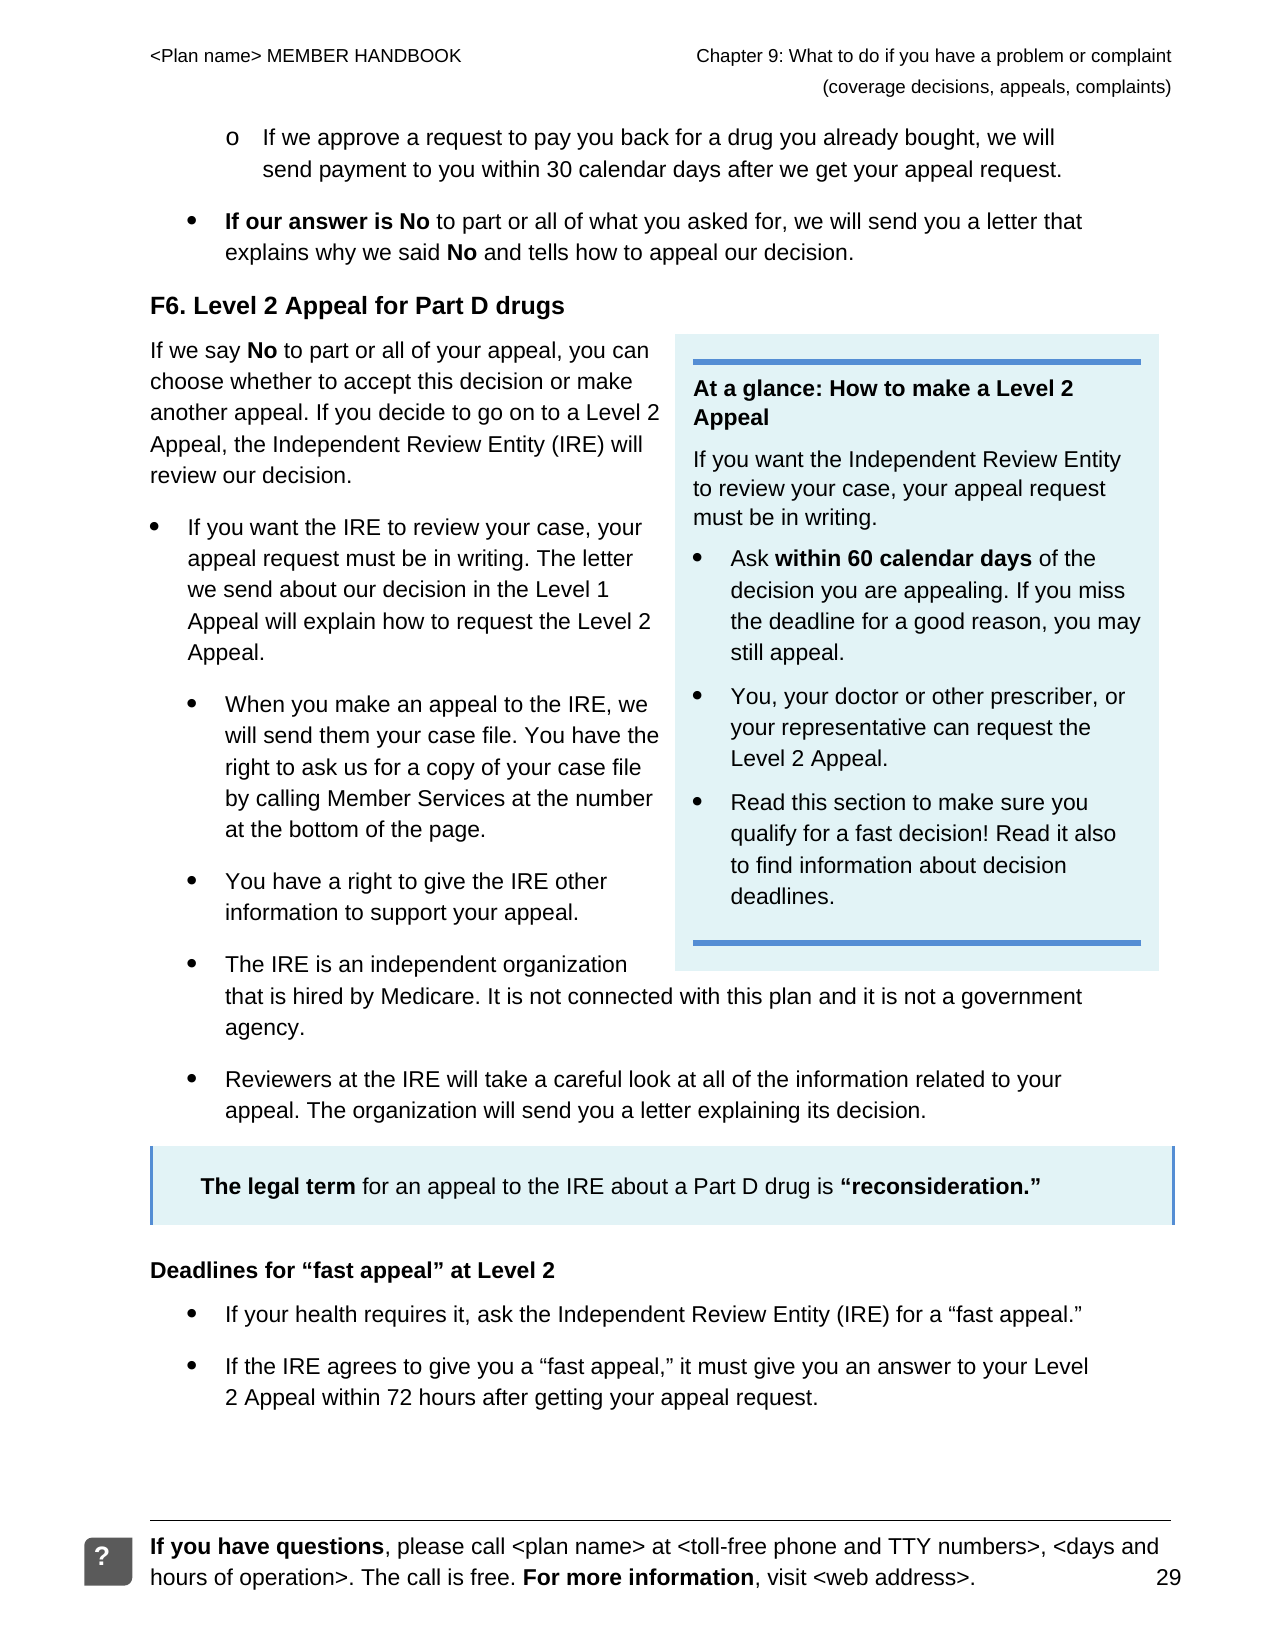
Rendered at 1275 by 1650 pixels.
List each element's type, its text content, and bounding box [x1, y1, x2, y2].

list If the IRE agrees to give you a “fast appeal,” it must give you an answer to your Level 2 Appeal within 72 hours after getting your appeal request. [187, 1349, 1096, 1412]
subtitle Deadlines for “fast appeal” at Level 2 [150, 1251, 1096, 1285]
table_header At a glance: How to make a Level 2 Appeal If you want the Independent Review Entity to review your case, your appeal request must be in writing. Ask within 60 calendar days of the decision you are appealing. If you miss the deadline for a good reason, you may still appeal. You, your doctor or other prescriber, or your representative can request the Level 2 Appeal. Read this section to make sure you qualify for a fast decision! Read it also to find information about decision deadlines. [688, 346, 1146, 958]
list If our answer is No to part or all of what you asked for, we will send you a letter that explains why we said No and tells how to appeal our decision. [187, 204, 1096, 267]
list If your health requires it, ask the Independent Review Entity (IRE) for a “fast appeal.” [187, 1297, 1096, 1328]
list When you make an appeal to the IRE, we will send them your case file. You have the right to ask us for a copy of your case file by calling Member Services at the number at the bottom of the page. [187, 687, 675, 844]
table_header The legal term for an appeal to the IRE about a Part D drug is “reconsideration.” [153, 1149, 1172, 1222]
list Reviewers at the IRE will take a careful look at all of the information related to your appeal. The organization will send you a letter explaining its decision. [187, 1062, 1096, 1125]
list If you want the IRE to review your case, your appeal request must be in writing. The letter we send about our decision in the Level 1 Appeal will explain how to request the Level 2 Appeal. [150, 510, 675, 667]
list If we approve a request to pay you back for a drug you already bought, we will send payment to you within 30 calendar days after we get your appeal request. [225, 121, 1096, 183]
list You have a right to give the IRE other information to support your appeal. [187, 864, 675, 927]
text If we say No to part or all of your appeal, you can choose whether to accept this decision or make another appeal. If you decide to go on to a Level 2 Appeal, the Independent Review Entity (IRE) will review our decision. [150, 333, 687, 489]
subtitle F6. Level 2 Appeal for Part D drugs [150, 287, 1096, 321]
list The IRE is an independent organization that is hired by Medicare. It is not connected with this plan and it is not a government agency. [187, 948, 1096, 1042]
